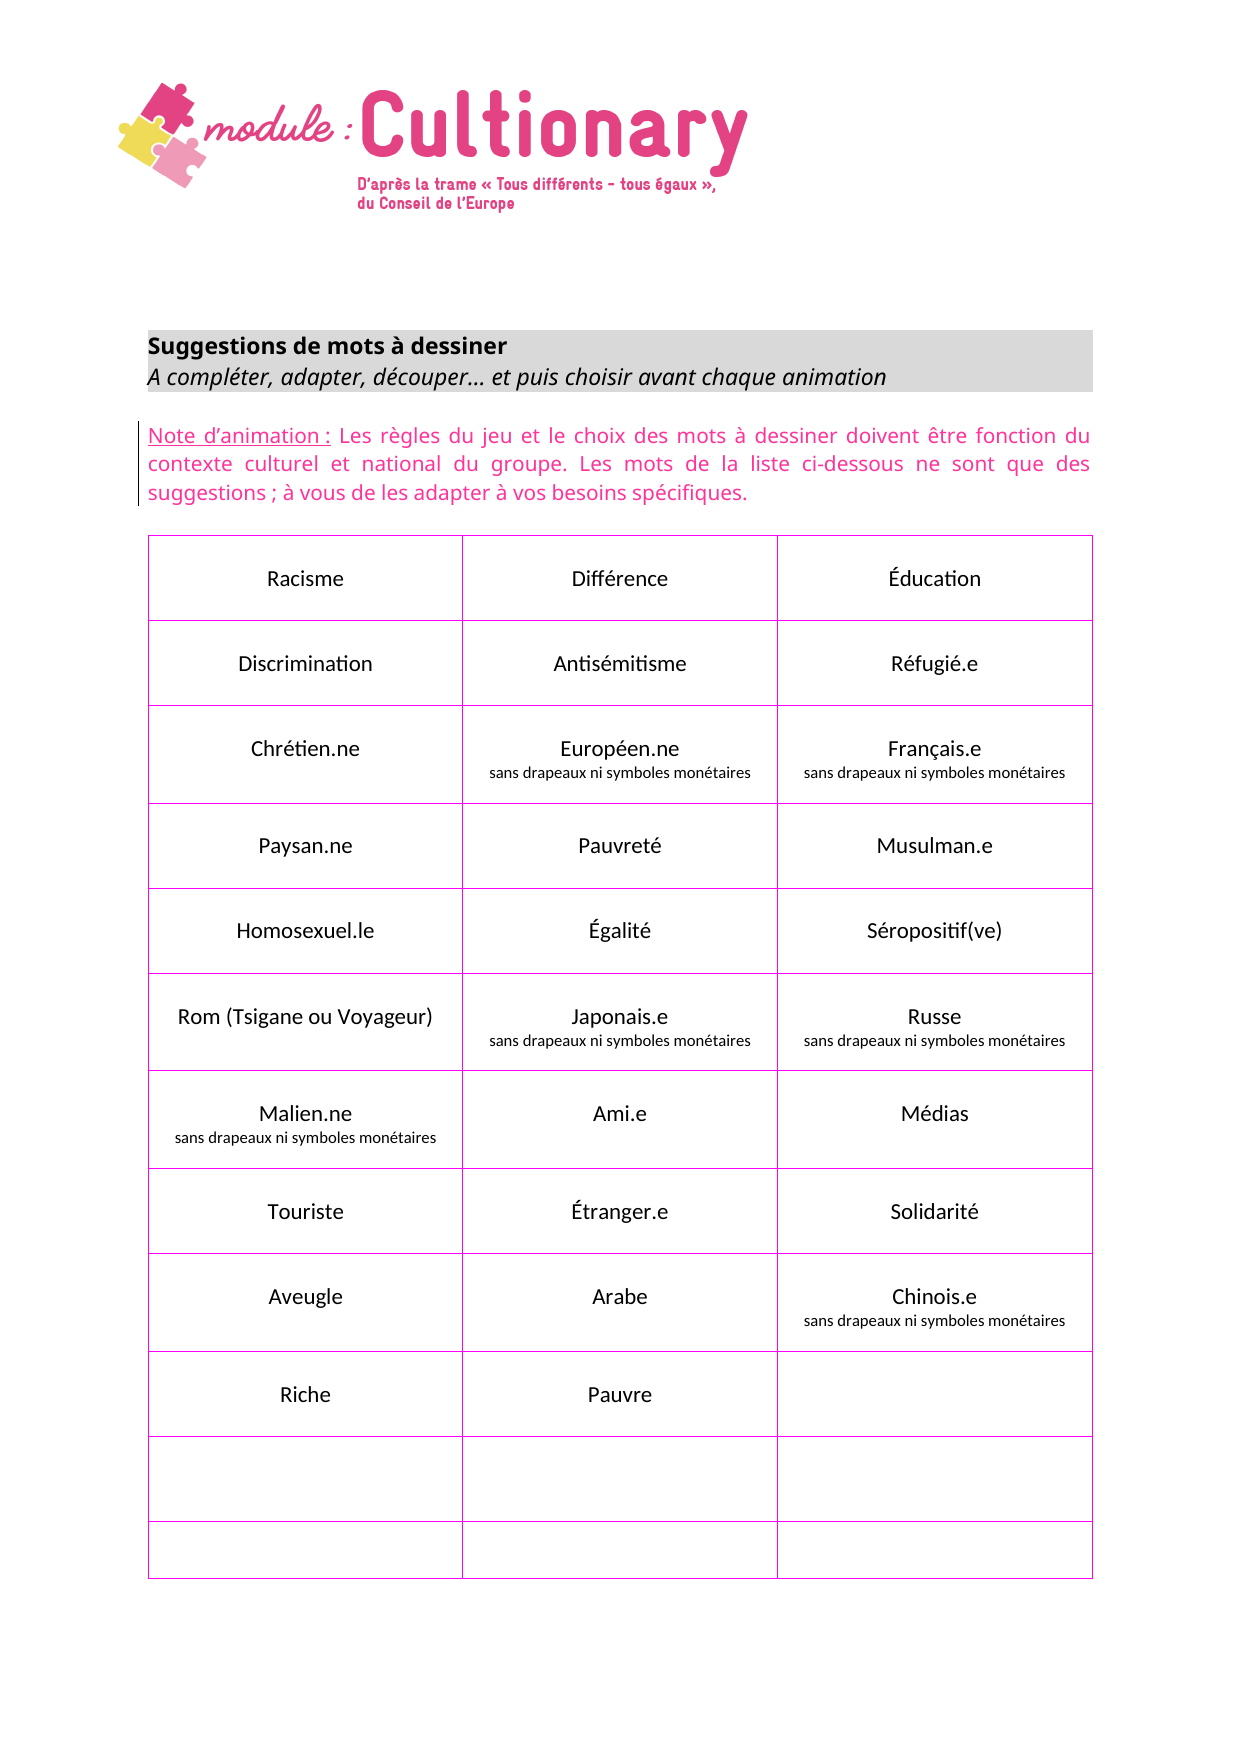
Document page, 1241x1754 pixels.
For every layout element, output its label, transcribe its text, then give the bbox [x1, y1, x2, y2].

table_cell Arabe [463, 1254, 777, 1351]
table_cell Ami.e [463, 1071, 777, 1168]
table_cell [149, 1522, 462, 1578]
text Suggestions de mots à dessiner [148, 330, 1093, 361]
table_cell [463, 1522, 777, 1578]
table_header Racisme [149, 536, 462, 620]
table_cell Réfugié.e [778, 621, 1092, 705]
table_cell Russe sans drapeaux ni symboles monétaires [778, 974, 1092, 1070]
table_cell [149, 1437, 462, 1521]
table_cell Pauvre [463, 1352, 777, 1436]
table_cell Étranger.e [463, 1169, 777, 1253]
table_cell Chrétien.ne [149, 706, 462, 802]
table_cell Riche [149, 1352, 462, 1436]
table_cell [778, 1352, 1092, 1436]
table_cell Pauvreté [463, 804, 777, 888]
table_cell Européen.ne sans drapeaux ni symboles monétaires [463, 706, 777, 802]
text A compléter, adapter, découper… et puis choisir avant chaque animation [148, 361, 1093, 392]
table_header Différence [463, 536, 777, 620]
picture [0, 0, 1241, 310]
table_cell [778, 1522, 1092, 1578]
table_cell Antisémitisme [463, 621, 777, 705]
table_cell Égalité [463, 889, 777, 973]
table_cell Discrimination [149, 621, 462, 705]
table_cell Japonais.e sans drapeaux ni symboles monétaires [463, 974, 777, 1070]
table_cell Malien.ne sans drapeaux ni symboles monétaires [149, 1071, 462, 1168]
table_cell Aveugle [149, 1254, 462, 1351]
table_cell Musulman.e [778, 804, 1092, 888]
table_cell Rom (Tsigane ou Voyageur) [149, 974, 462, 1070]
table_header Éducation [778, 536, 1092, 620]
table_cell Touriste [149, 1169, 462, 1253]
table_cell Séropositif(ve) [778, 889, 1092, 973]
table_cell Médias [778, 1071, 1092, 1168]
table_cell Solidarité [778, 1169, 1092, 1253]
table_cell Homosexuel.le [149, 889, 462, 973]
table_cell [778, 1437, 1092, 1521]
table_cell Chinois.e sans drapeaux ni symboles monétaires [778, 1254, 1092, 1351]
table_cell Français.e sans drapeaux ni symboles monétaires [778, 706, 1092, 802]
table_cell [463, 1437, 777, 1521]
text Note d’animation : Les règles du jeu et le choix des mots à dessiner doivent être fonction du contexte culturel et national du groupe. Les mots de la liste ci-dessous ne sont que des suggestions ; à vous de les adapter à vos besoins spécifiques. [148, 421, 1093, 506]
table_cell Paysan.ne [149, 804, 462, 888]
